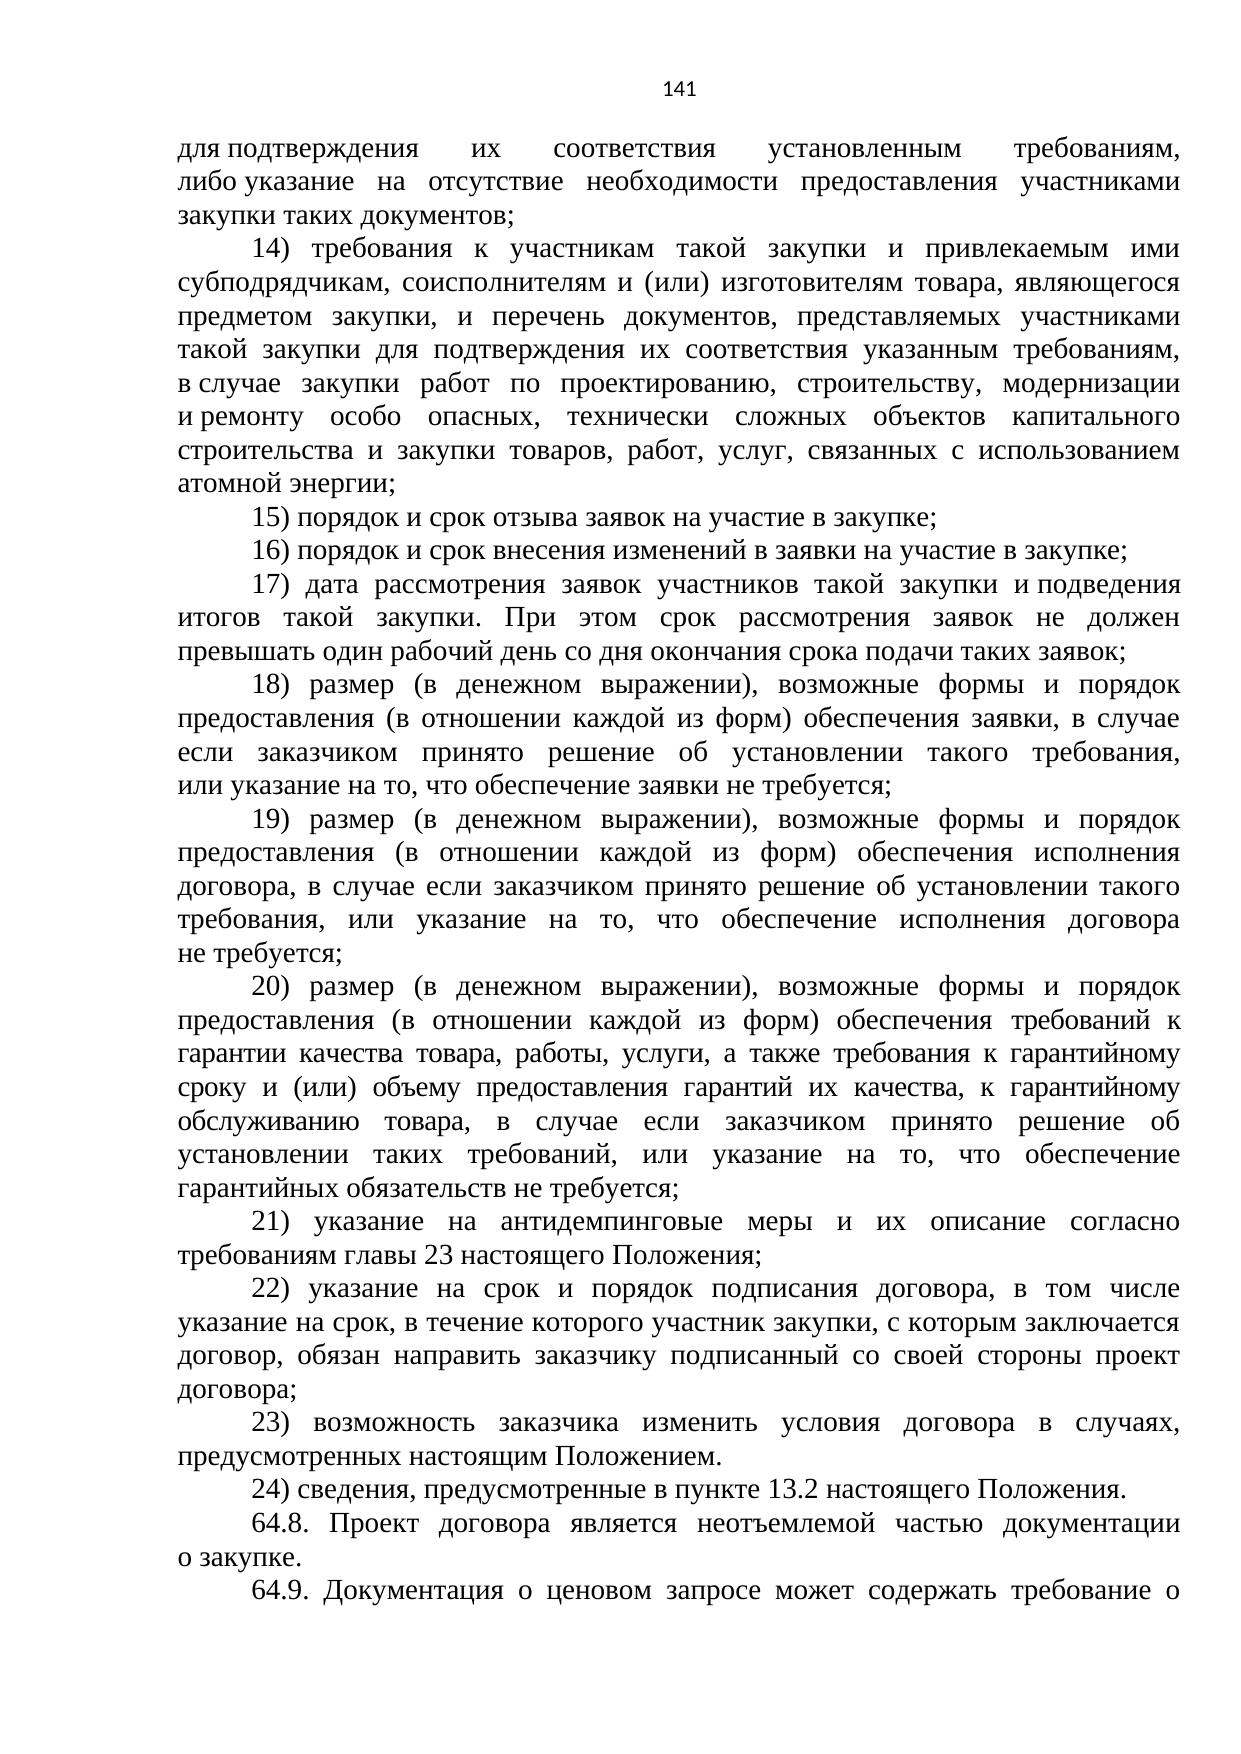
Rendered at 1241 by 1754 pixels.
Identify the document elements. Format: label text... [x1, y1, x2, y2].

text 21) указание на антидемпинговые меры и их описание согласно требованиям главы 23 настоящего Положения; [177, 1203, 1181, 1270]
text 20) размер (в денежном выражении), возможные формы и порядок предоставления (в отношении каждой из форм) обеспечения требований к гарантии качества товара, работы, услуги, а также требования к гарантийному сроку и (или) объему предоставления гарантий их качества, к гарантийному обслуживанию товара, в случае если заказчиком принято решение об установлении таких требований, или указание на то, что обеспечение гарантийных обязательств не требуется; [177, 968, 1181, 1203]
text 16) порядок и срок внесения изменений в заявки на участие в закупке; [177, 532, 1181, 566]
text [177, 130, 1181, 231]
text 14) требования к участникам такой закупки и привлекаемым ими субподрядчикам, соисполнителям и (или) изготовителям товара, являющегося предметом закупки, и перечень документов, представляемых участниками такой закупки для подтверждения их соответствия указанным требованиям, в случае закупки работ по проектированию, строительству, модернизации и ремонту особо опасных, технически сложных объектов капитального строительства и закупки товаров, работ, услуг, связанных с использованием атомной энергии; [177, 231, 1181, 499]
text 23) возможность заказчика изменить условия договора в случаях, предусмотренных настоящим Положением. [177, 1404, 1181, 1472]
text 18) размер (в денежном выражении), возможные формы и порядок предоставления (в отношении каждой из форм) обеспечения заявки, в случае если заказчиком принято решение об установлении такого требования, или указание на то, что обеспечение заявки не требуется; [177, 667, 1181, 801]
text 19) размер (в денежном выражении), возможные формы и порядок предоставления (в отношении каждой из форм) обеспечения исполнения договора, в случае если заказчиком принято решение об установлении такого требования, или указание на то, что обеспечение исполнения договора не требуется; [177, 801, 1181, 968]
text 17) дата рассмотрения заявок участников такой закупки и подведения итогов такой закупки. При этом срок рассмотрения заявок не должен превышать один рабочий день со дня окончания срока подачи таких заявок; [177, 566, 1181, 667]
text 64.8. Проект договора является неотъемлемой частью документации о закупке. [177, 1505, 1181, 1572]
text 15) порядок и срок отзыва заявок на участие в закупке; [177, 499, 1181, 532]
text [177, 1572, 1181, 1606]
text 24) сведения, предусмотренные в пункте 13.2 настоящего Положения. [177, 1472, 1181, 1505]
text 22) указание на срок и порядок подписания договора, в том числе указание на срок, в течение которого участник закупки, с которым заключается договор, обязан направить заказчику подписанный со своей стороны проект договора; [177, 1270, 1181, 1404]
